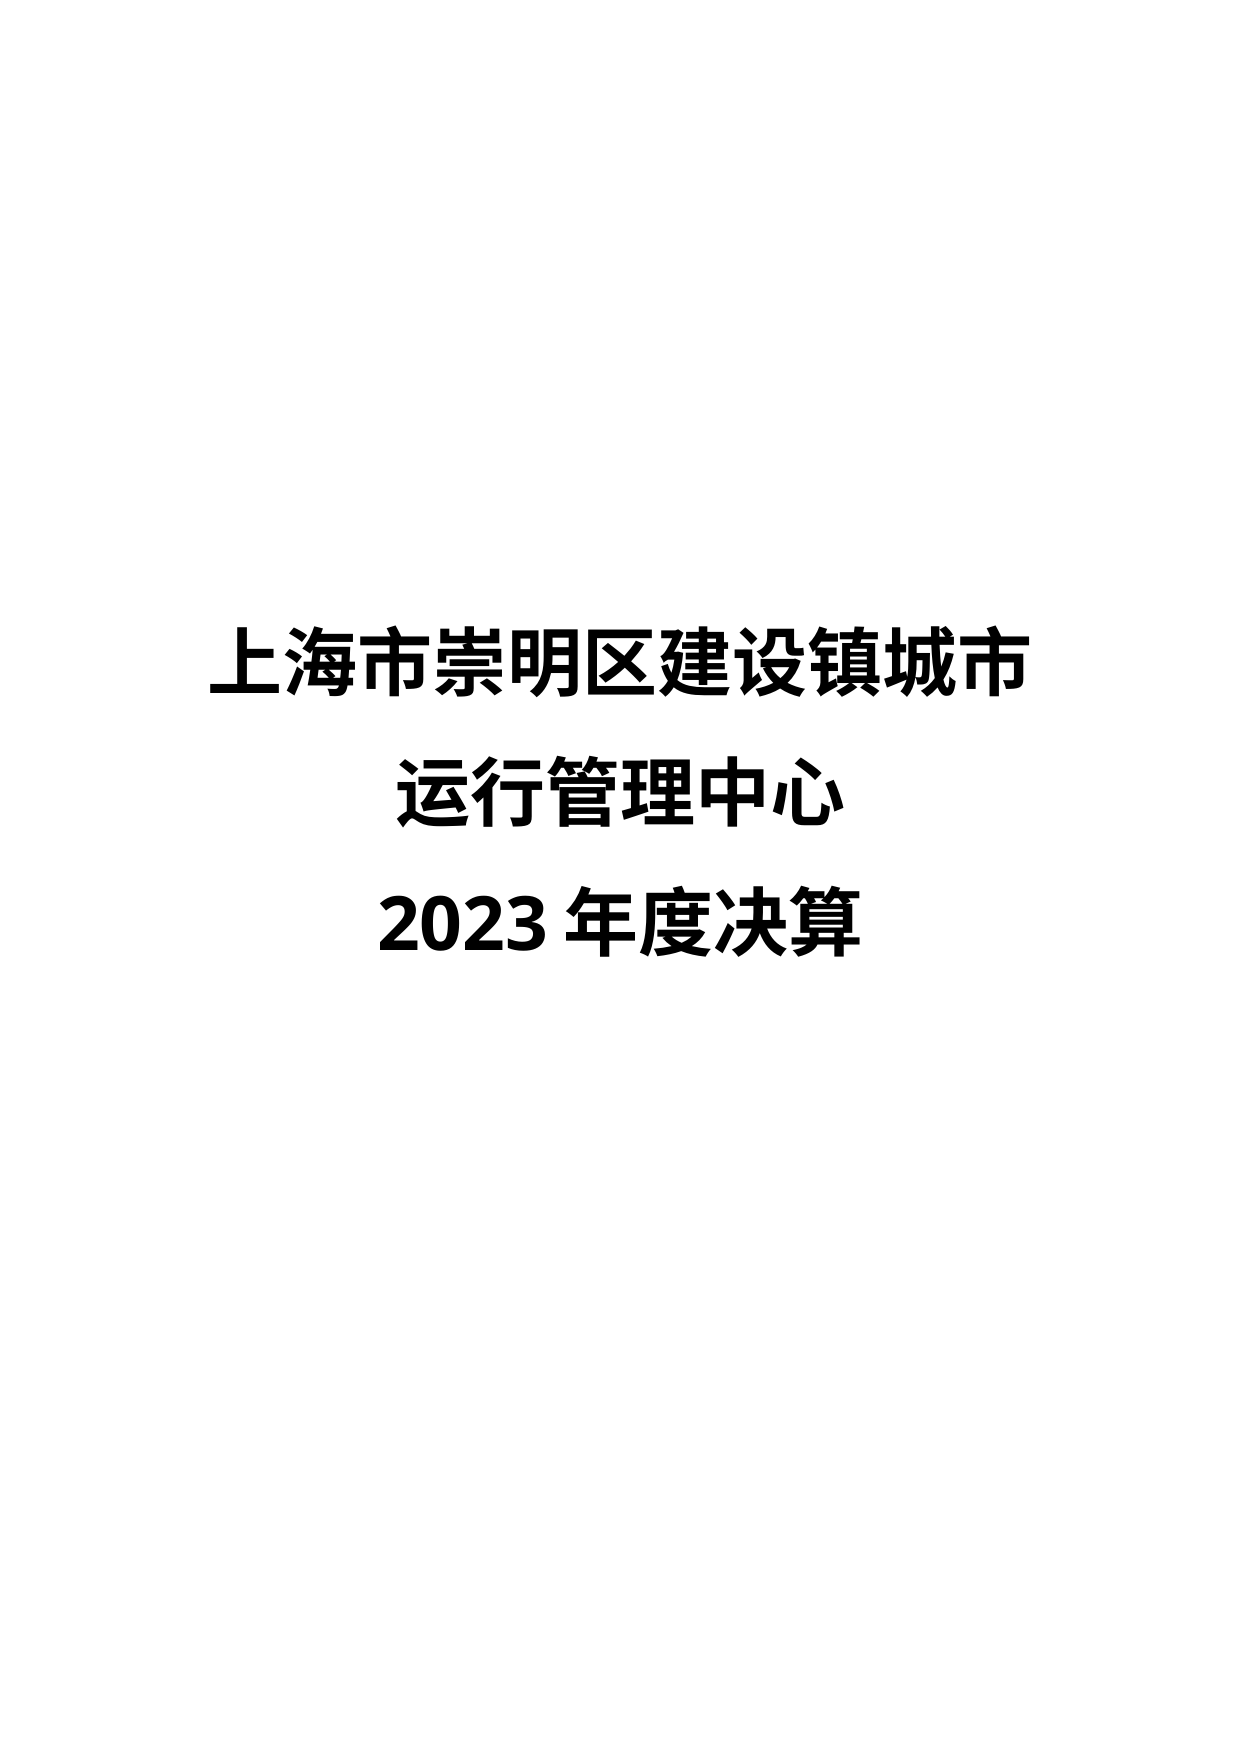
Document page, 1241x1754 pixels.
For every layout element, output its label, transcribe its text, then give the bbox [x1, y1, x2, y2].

text 上海市崇明区建设镇城市运行管理中心 [187, 593, 1053, 853]
text 2023年度决算 [187, 853, 1053, 983]
